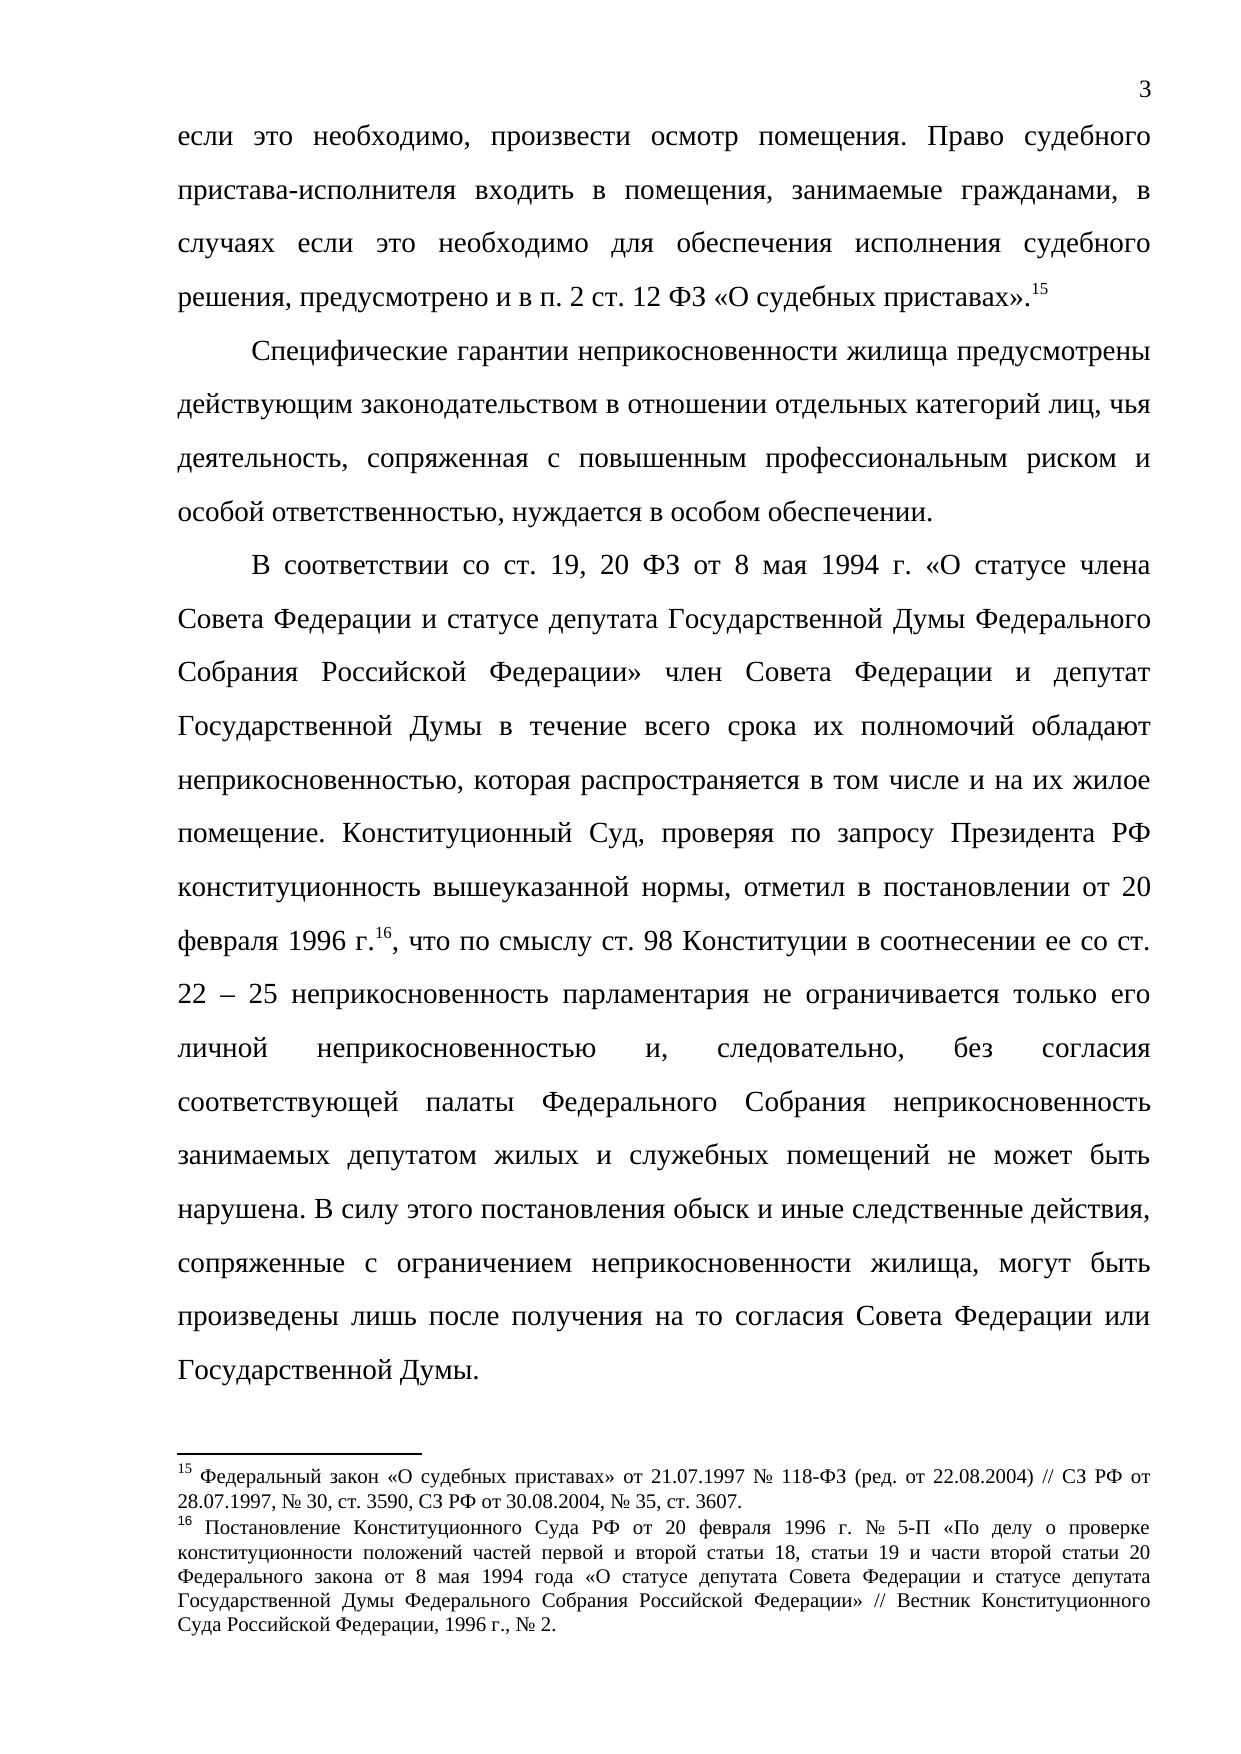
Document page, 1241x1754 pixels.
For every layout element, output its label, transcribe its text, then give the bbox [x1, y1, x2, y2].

text В соответствии со ст. 19, 20 ФЗ от 8 мая 1994 г. «О статусе члена Совета Федерации и статусе депутата Государственной Думы Федерального Собрания Российской Федерации» член Совета Федерации и депутат Государственной Думы в течение всего срока их полномочий обладают неприкосновенностью, которая распространяется в том числе и на их жилое помещение. Конституционный Суд, проверяя по запросу Президента РФ конституционность вышеуказанной нормы, отметил в постановлении от 20 февраля 1996 г., что по смыслу ст. 98 Конституции в соотнесении ее со ст. 22 – 25 неприкосновенность парламентария не ограничивается только его личной неприкосновенностью и, следовательно, без согласия соответствующей палаты Федерального Собрания неприкосновенность занимаемых депутатом жилых и служебных помещений не может быть нарушена. В силу этого постановления обыск и иные следственные действия, сопряженные с ограничением неприкосновенности жилища, могут быть произведены лишь после получения на то согласия Совета Федерации или Государственной Думы. [177, 547, 1152, 1386]
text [177, 118, 1152, 313]
text Специфические гарантии неприкосновенности жилища предусмотрены действующим законодательством в отношении отдельных категорий лиц, чья деятельность, сопряженная с повышенным профессиональным риском и особой ответственностью, нуждается в особом обеспечении. [177, 333, 1152, 527]
